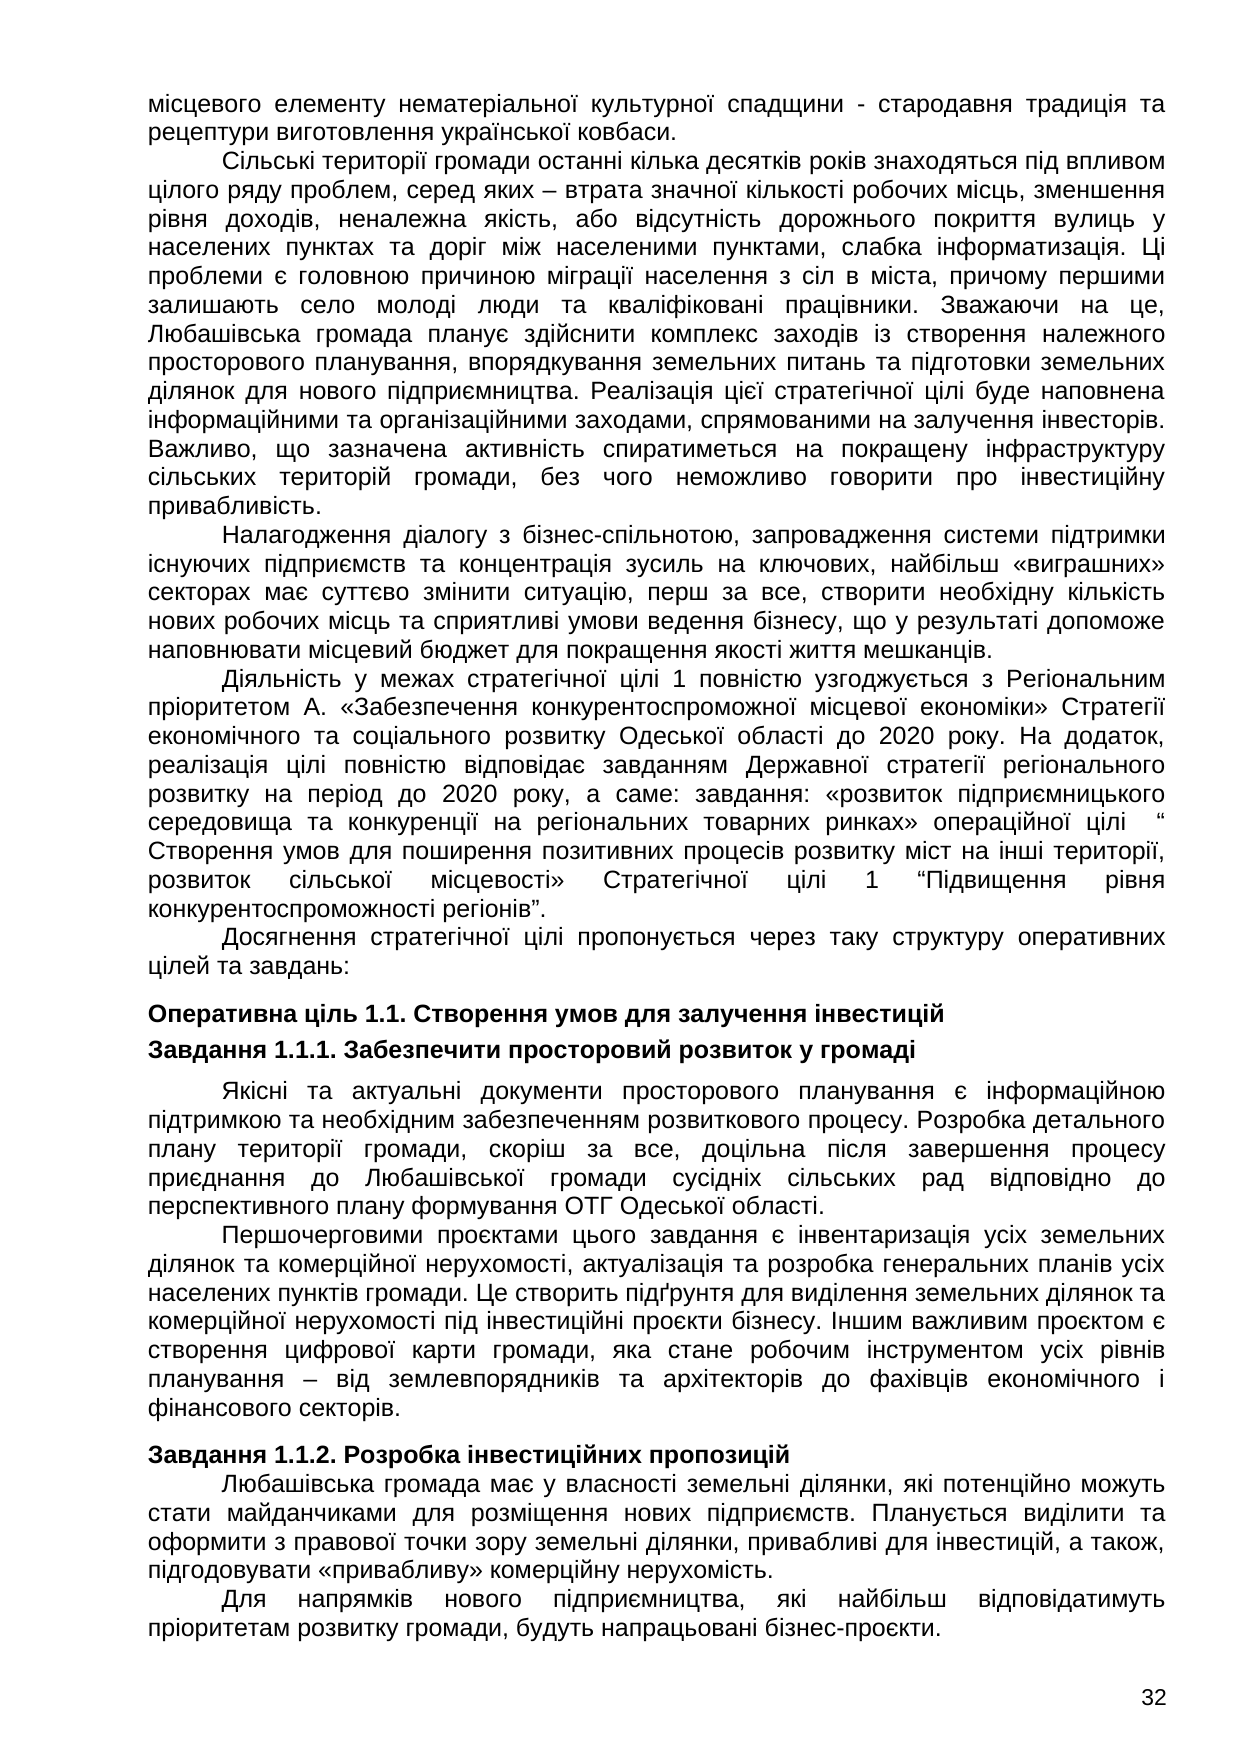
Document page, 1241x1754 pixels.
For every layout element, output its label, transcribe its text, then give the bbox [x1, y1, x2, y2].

text Діяльність у межах стратегічної цілі 1 повністю узгоджується з Регіональним пріоритетом A. «Забезпечення конкурентоспроможної місцевої економіки» Стратегії економічного та соціального розвитку Одеської області до 2020 року. На додаток, реалізація цілі повністю відповідає завданням Державної стратегії регіонального розвитку на період до 2020 року, а саме: завдання: «розвиток підприємницького середовища та конкуренції на регіональних товарних ринках» операційної цілі “ Створення умов для поширення позитивних процесів розвитку міст на інші території, розвиток сільської місцевості» Стратегічної цілі 1 “Підвищення рівня конкурентоспроможності регіонів”. [148, 664, 1167, 922]
text Якісні та актуальні документи просторового планування є інформаційною підтримкою та необхідним забезпеченням розвиткового процесу. Розробка детального плану території громади, скоріш за все, доцільна після завершення процесу приєднання до Любашівської громади сусідніх сільських рад відповідно до перспективного плану формування ОТГ Одеської області. [148, 1076, 1167, 1220]
text Досягнення стратегічної цілі пропонується через таку структуру оперативних цілей та завдань: [148, 922, 1167, 980]
text Сільські території громади останні кілька десятків років знаходяться під впливом цілого ряду проблем, серед яких – втрата значної кількості робочих місць, зменшення рівня доходів, неналежна якість, або відсутність дорожнього покриття вулиць у населених пунктах та доріг між населеними пунктами, слабка інформатизація. Ці проблеми є головною причиною міграції населення з сіл в міста, причому першими залишають село молоді люди та кваліфіковані працівники. Зважаючи на це, Любашівська громада планує здійснити комплекс заходів із створення належного просторового планування, впорядкування земельних питань та підготовки земельних ділянок для нового підприємництва. Реалізація цієї стратегічної цілі буде наповнена інформаційними та організаційними заходами, спрямованими на залучення інвесторів. Важливо, що зазначена активність спиратиметься на покращену інфраструктуру сільських територій громади, без чого неможливо говорити про інвестиційну привабливість. [148, 146, 1167, 520]
text Першочерговими проєктами цього завдання є інвентаризація усіх земельних ділянок та комерційної нерухомості, актуалізація та розробка генеральних планів усіх населених пунктів громади. Це створить підґрунтя для виділення земельних ділянок та комерційної нерухомості під інвестиційні проєкти бізнесу. Іншим важливим проєктом є створення цифрової карти громади, яка стане робочим інструментом усіх рівнів планування – від землевпорядників та архітекторів до фахівців економічного і фінансового секторів. [148, 1220, 1167, 1421]
text Для напрямків нового підприємництва, які найбільш відповідатимуть пріоритетам розвитку громади, будуть напрацьовані бізнес-проєкти. [148, 1584, 1167, 1642]
text Завдання 1.1.2. Розробка інвестиційних пропозицій [148, 1440, 1167, 1469]
text Налагодження діалогу з бізнес-спільнотою, запровадження системи підтримки існуючих підприємств та концентрація зусиль на ключових, найбільш «виграшних» секторах має суттєво змінити ситуацію, перш за все, створити необхідну кількість нових робочих місць та сприятливі умови ведення бізнесу, що у результаті допоможе наповнювати місцевий бюджет для покращення якості життя мешканців. [148, 520, 1167, 664]
text Любашівська громада має у власності земельні ділянки, які потенційно можуть стати майданчиками для розміщення нових підприємств. Планується виділити та оформити з правової точки зору земельні ділянки, привабливі для інвестицій, а також, підгодовувати «привабливу» комерційну нерухомість. [148, 1469, 1167, 1584]
text Завдання 1.1.1. Забезпечити просторовий розвиток у громаді [148, 1035, 1167, 1064]
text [148, 89, 1167, 146]
subtitle Оперативна ціль 1.1. Створення умов для залучення інвестицій [148, 999, 1167, 1028]
